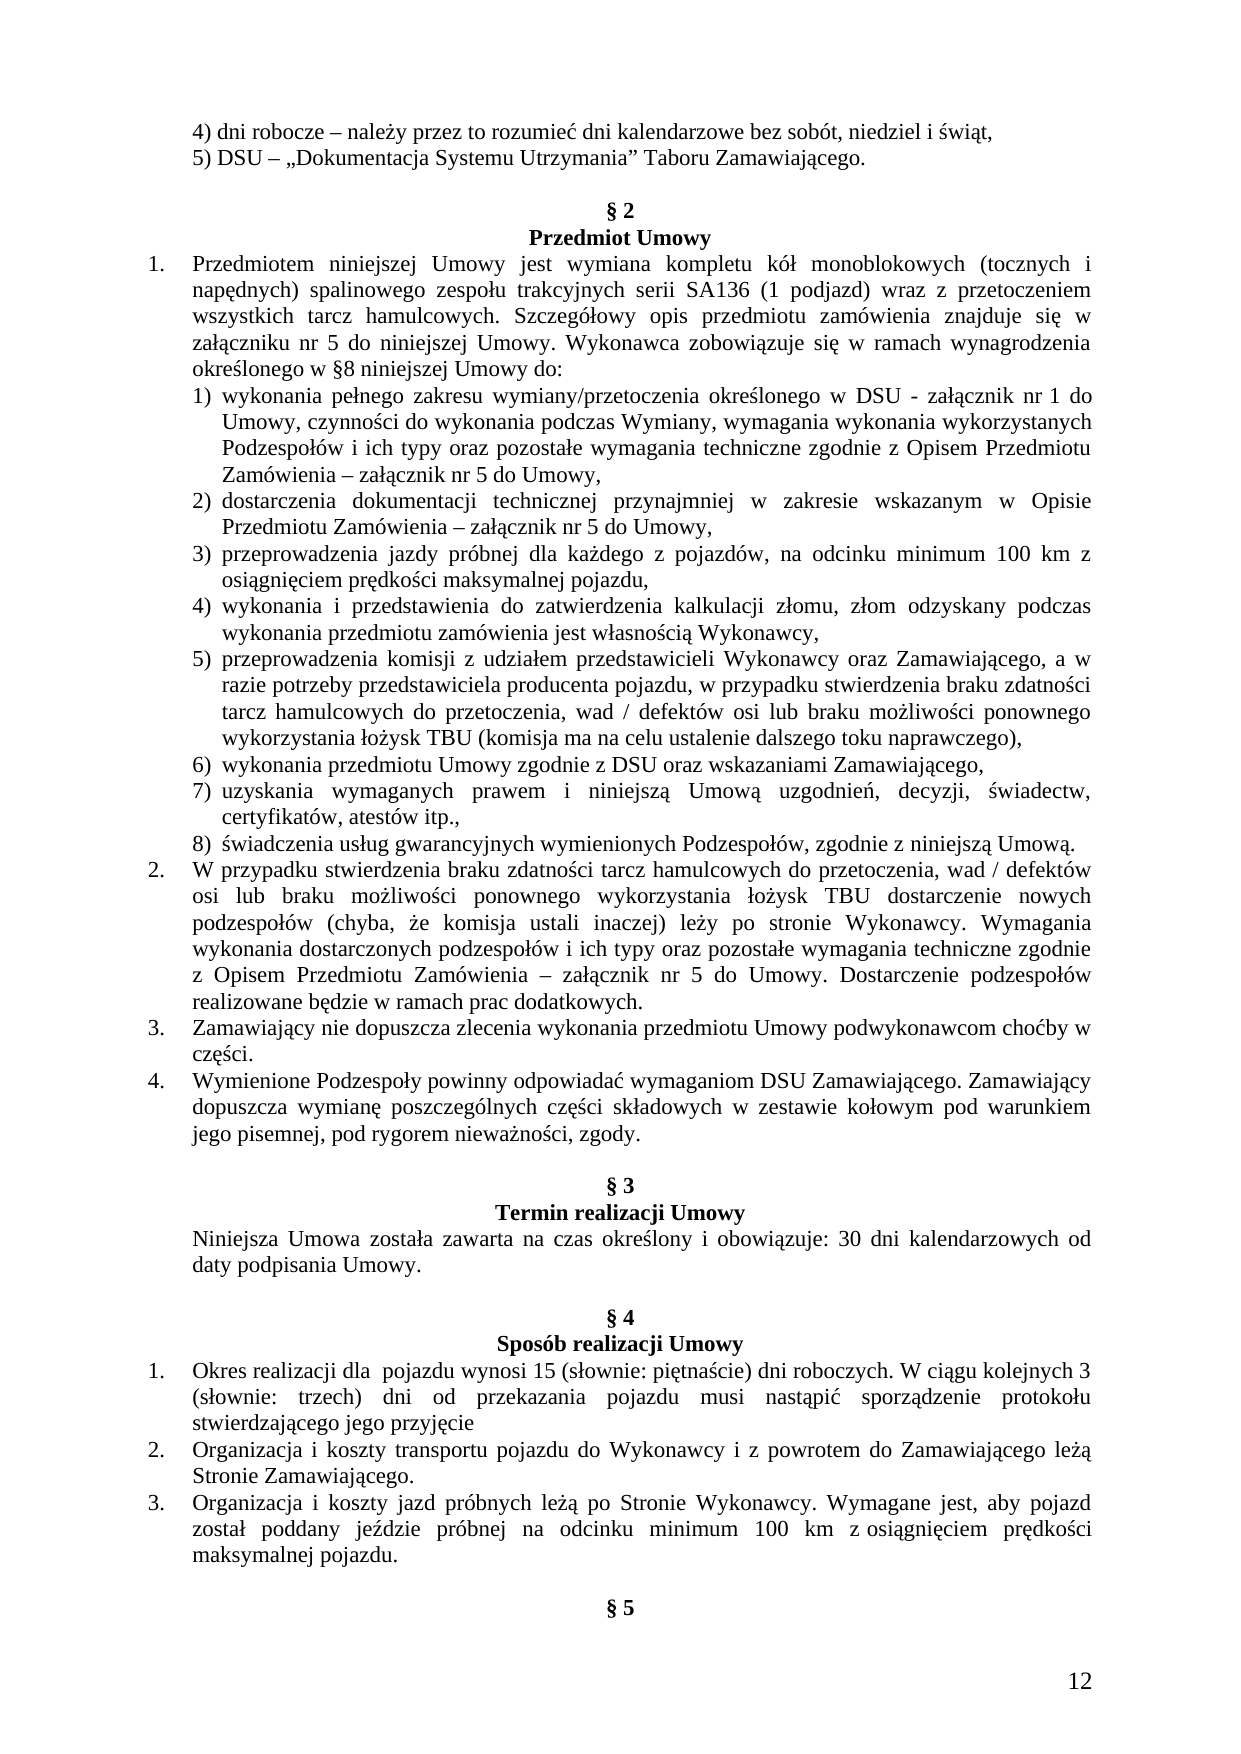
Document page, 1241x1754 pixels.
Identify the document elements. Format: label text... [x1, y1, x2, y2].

list Wymienione Podzespoły powinny odpowiadać wymaganiom DSU Zamawiającego. Zamawiający dopuszcza wymianę poszczególnych części składowych w zestawie kołowym pod warunkiem jego pisemnej, pod rygorem nieważności, zgody. [148, 1067, 1092, 1146]
text Termin realizacji Umowy [148, 1199, 1092, 1225]
text 2 [148, 197, 1092, 223]
text § 5 [148, 1594, 1092, 1620]
text § 4 [148, 1304, 1092, 1330]
list uzyskania wymaganych prawem i niniejszą Umową uzgodnień, decyzji, świadectw, certyfikatów, atestów itp., [192, 777, 1092, 830]
list wykonania przedmiotu Umowy zgodnie z DSU oraz wskazaniami Zamawiającego, [192, 751, 1092, 777]
list przeprowadzenia komisji z udziałem przedstawicieli Wykonawcy oraz Zamawiającego, a w razie potrzeby przedstawiciela producenta pojazdu, w przypadku stwierdzenia braku zdatności tarcz hamulcowych do przetoczenia, wad / defektów osi lub braku możliwości ponownego wykorzystania łożysk TBU (komisja ma na celu ustalenie dalszego toku naprawczego), [192, 645, 1092, 751]
list przeprowadzenia jazdy próbnej dla każdego z pojazdów, na odcinku minimum 100 km z osiągnięciem prędkości maksymalnej pojazdu, [192, 540, 1092, 592]
list Organizacja i koszty transportu pojazdu do Wykonawcy i z powrotem do Zamawiającego leżą Stronie Zamawiającego. [148, 1436, 1092, 1488]
text Przedmiot Umowy [148, 223, 1092, 250]
list Okres realizacji dla pojazdu wynosi 15 (słownie: piętnaście) dni roboczych. W ciągu kolejnych 3 (słownie: trzech) dni od przekazania pojazdu musi nastąpić sporządzenie protokołu stwierdzającego jego przyjęcie [148, 1357, 1092, 1436]
text Sposób realizacji Umowy [148, 1330, 1092, 1357]
list świadczenia usług gwarancyjnych wymienionych Podzespołów, zgodnie z niniejszą Umową. [192, 830, 1092, 856]
text 4) dni robocze – należy przez to rozumieć dni kalendarzowe bez sobót, niedziel i świąt, [148, 118, 1092, 144]
list wykonania i przedstawienia do zatwierdzenia kalkulacji złomu, złom odzyskany podczas wykonania przedmiotu zamówienia jest własnością Wykonawcy, [192, 592, 1092, 645]
list dostarczenia dokumentacji technicznej przynajmniej w zakresie wskazanym w Opisie Przedmiotu Zamówienia – załącznik nr 5 do Umowy, [192, 487, 1092, 540]
list wykonania pełnego zakresu wymiany/przetoczenia określonego w DSU - załącznik nr 1 do Umowy, czynności do wykonania podczas Wymiany, wymagania wykonania wykorzystanych Podzespołów i ich typy oraz pozostałe wymagania techniczne zgodnie z Opisem Przedmiotu Zamówienia – załącznik nr 5 do Umowy, [192, 382, 1092, 487]
text 5) DSU – „Dokumentacja Systemu Utrzymania” Taboru Zamawiającego. [148, 144, 1092, 171]
list W przypadku stwierdzenia braku zdatności tarcz hamulcowych do przetoczenia, wad / defektów osi lub braku możliwości ponownego wykorzystania łożysk TBU dostarczenie nowych podzespołów (chyba, że komisja ustali inaczej) leży po stronie Wykonawcy. Wymagania wykonania dostarczonych podzespołów i ich typy oraz pozostałe wymagania techniczne zgodnie z Opisem Przedmiotu Zamówienia – załącznik nr 5 do Umowy. Dostarczenie podzespołów realizowane będzie w ramach prac dodatkowych. [148, 856, 1092, 1014]
list Przedmiotem niniejszej Umowy jest wymiana kompletu kół monoblokowych (tocznych i napędnych) spalinowego zespołu trakcyjnych serii SA136 (1 podjazd) wraz z przetoczeniem wszystkich tarcz hamulcowych. Szczegółowy opis przedmiotu zamówienia znajduje się w załączniku nr 5 do niniejszej Umowy. Wykonawca zobowiązuje się w ramach wynagrodzenia określonego w §8 niniejszej Umowy do: [148, 250, 1092, 382]
list Organizacja i koszty jazd próbnych leżą po Stronie Wykonawcy. Wymagane jest, aby pojazd został poddany jeździe próbnej na odcinku minimum 100 km z osiągnięciem prędkości maksymalnej pojazdu. [148, 1488, 1092, 1568]
text Niniejsza Umowa została zawarta na czas określony i obowiązuje: 30 dni kalendarzowych od daty podpisania Umowy. [192, 1225, 1092, 1278]
list Zamawiający nie dopuszcza zlecenia wykonania przedmiotu Umowy podwykonawcom choćby w części. [148, 1014, 1092, 1067]
text 3 [148, 1172, 1092, 1199]
